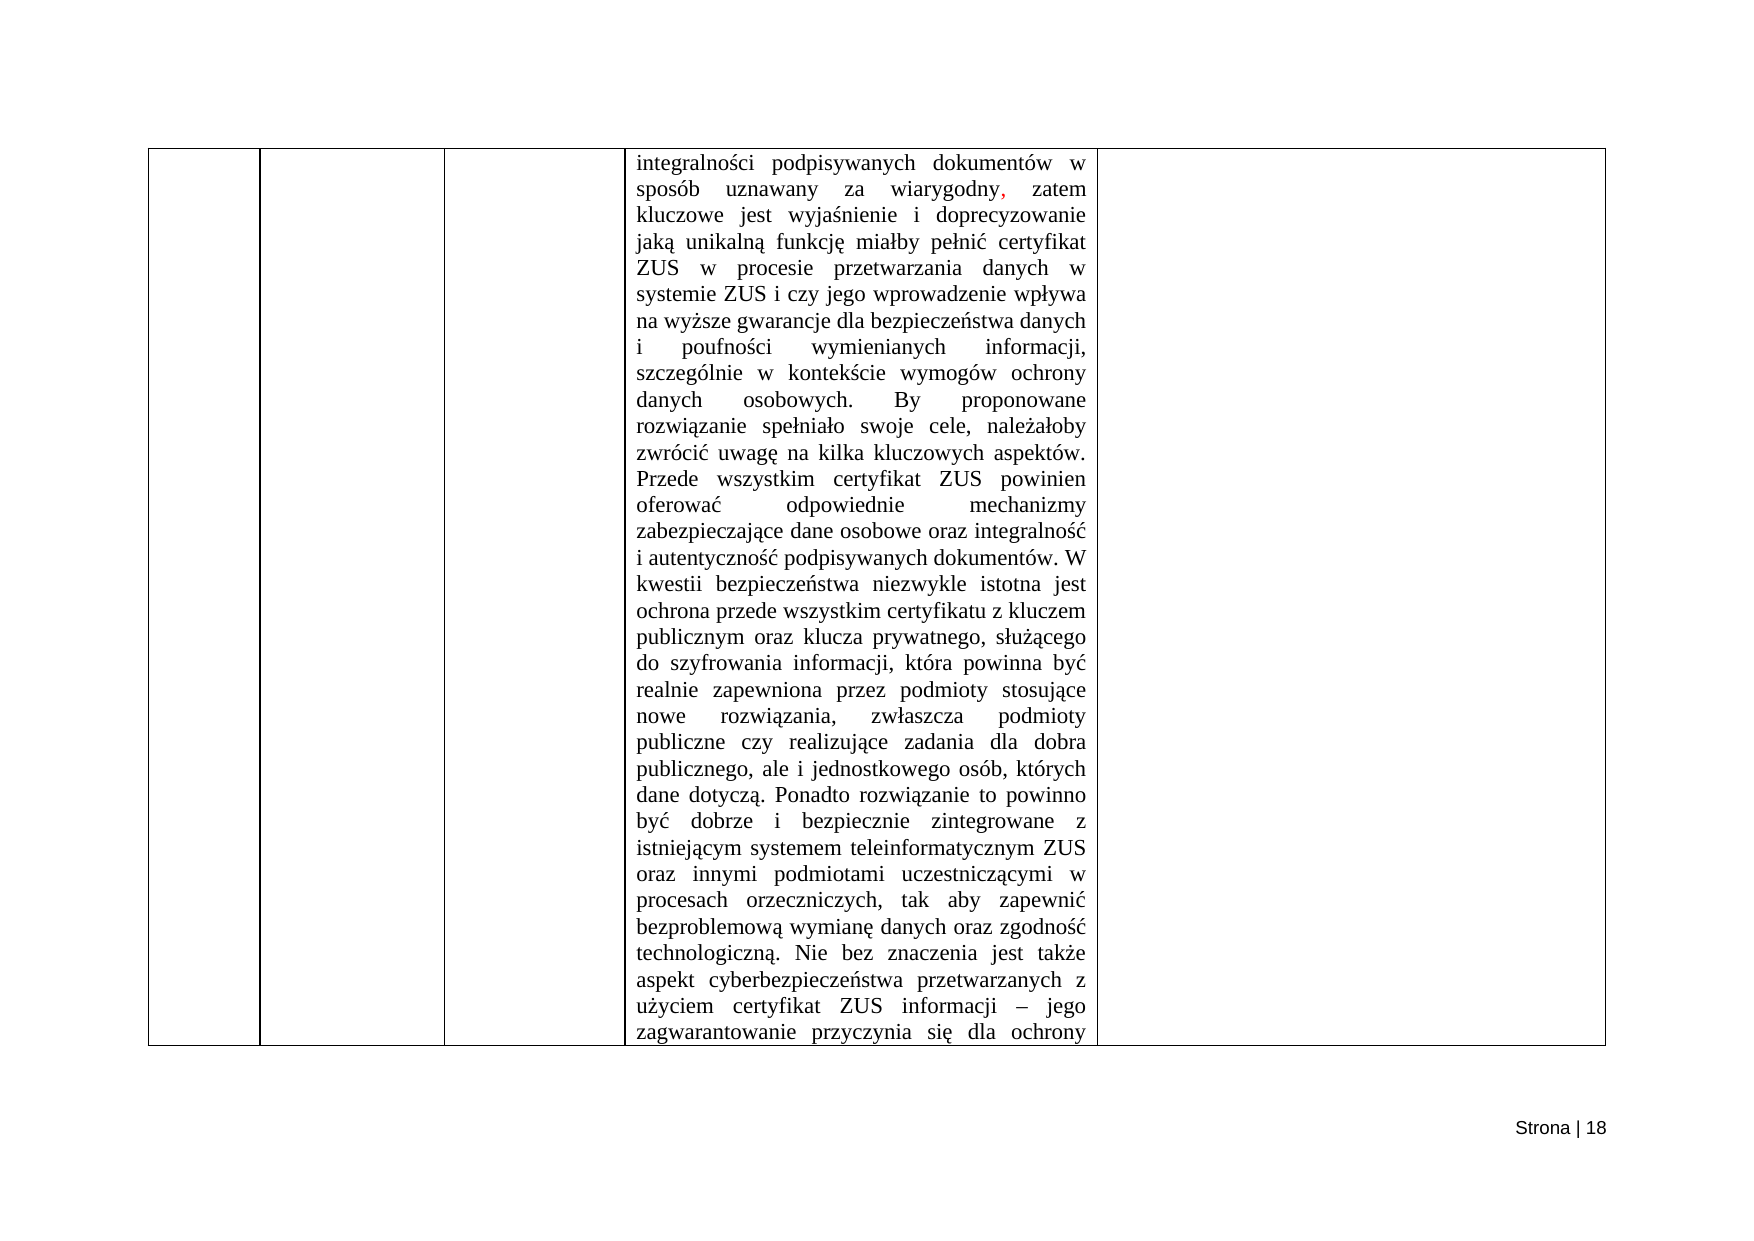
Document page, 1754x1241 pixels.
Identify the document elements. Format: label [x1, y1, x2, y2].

table_cell [1098, 149, 1605, 1045]
table_cell [149, 149, 259, 1045]
table_cell [445, 149, 624, 1045]
table_cell [626, 149, 1097, 1045]
table_cell [261, 149, 444, 1045]
